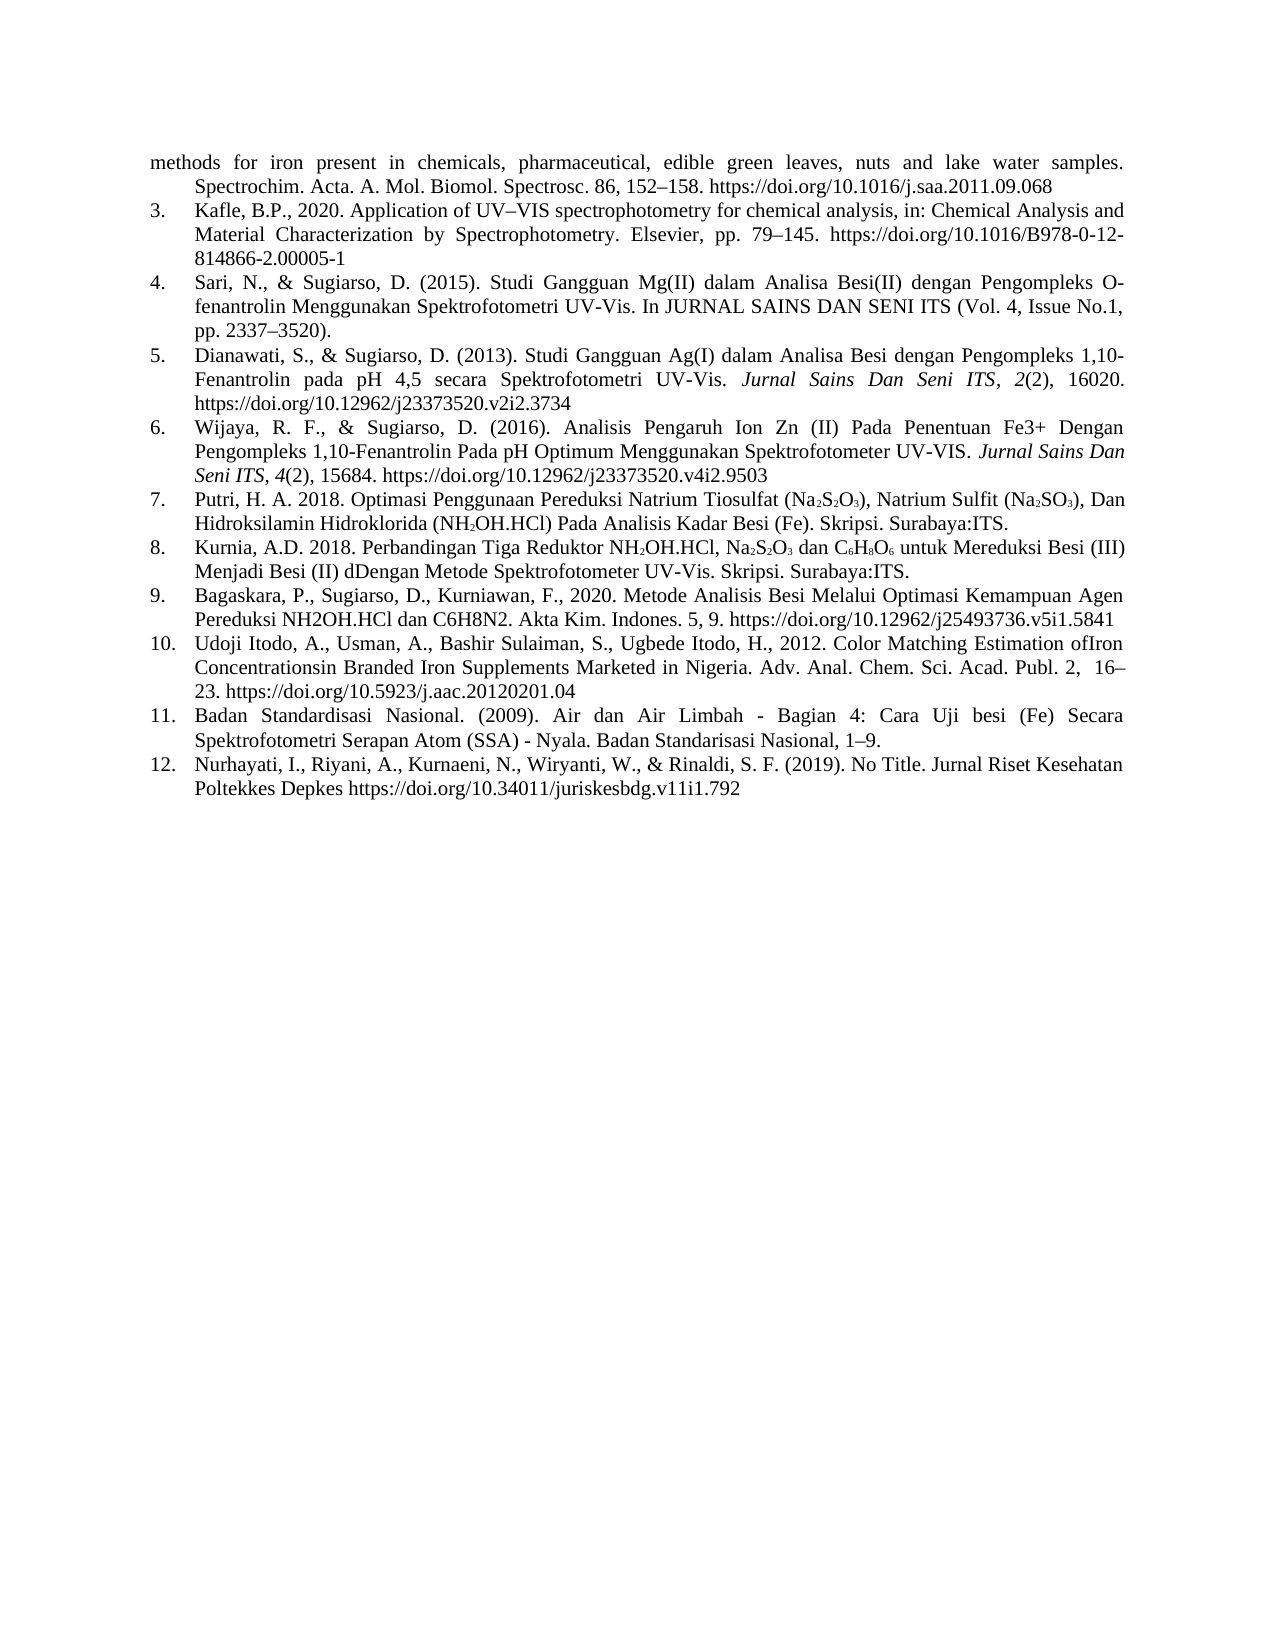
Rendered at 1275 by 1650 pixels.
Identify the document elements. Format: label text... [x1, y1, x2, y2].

list Nurhayati, I., Riyani, A., Kurnaeni, N., Wiryanti, W., & Rinaldi, S. F. (2019). No Title. Jurnal Riset Kesehatan Poltekkes Depkes https://doi.org/10.34011/juriskesbdg.v11i1.792 [150, 752, 1125, 800]
list Kurnia, A.D. 2018. Perbandingan Tiga Reduktor NH2OH.HCl, Na2S2O3 dan C6H8O6 untuk Mereduksi Besi (III) Menjadi Besi (II) dDengan Metode Spektrofotometer UV-Vis. Skripsi. Surabaya:ITS. [150, 535, 1125, 583]
list Dianawati, S., & Sugiarso, D. (2013). Studi Gangguan Ag(I) dalam Analisa Besi dengan Pengompleks 1,10- Fenantrolin pada pH 4,5 secara Spektrofotometri UV-Vis. Jurnal Sains Dan Seni ITS, 2(2), 16020. https://doi.org/10.12962/j23373520.v2i2.3734 [150, 342, 1125, 415]
list Kafle, B.P., 2020. Application of UV–VIS spectrophotometry for chemical analysis, in: Chemical Analysis and Material Characterization by Spectrophotometry. Elsevier, pp. 79–145. https://doi.org/10.1016/B978-0-12- 814866-2.00005-1 [150, 198, 1125, 270]
list Udoji Itodo, A., Usman, A., Bashir Sulaiman, S., Ugbede Itodo, H., 2012. Color Matching Estimation ofIron Concentrationsin Branded Iron Supplements Marketed in Nigeria. Adv. Anal. Chem. Sci. Acad. Publ. 2, 16–23. https://doi.org/10.5923/j.aac.20120201.04 [150, 631, 1125, 703]
list Badan Standardisasi Nasional. (2009). Air dan Air Limbah - Bagian 4: Cara Uji besi (Fe) Secara Spektrofotometri Serapan Atom (SSA) - Nyala. Badan Standarisasi Nasional, 1–9. [150, 703, 1125, 752]
list Sari, N., & Sugiarso, D. (2015). Studi Gangguan Mg(II) dalam Analisa Besi(II) dengan Pengompleks O- fenantrolin Menggunakan Spektrofotometri UV-Vis. In JURNAL SAINS DAN SENI ITS (Vol. 4, Issue No.1, pp. 2337–3520). [150, 270, 1125, 342]
list Wijaya, R. F., & Sugiarso, D. (2016). Analisis Pengaruh Ion Zn (II) Pada Penentuan Fe3+ Dengan Pengompleks 1,10-Fenantrolin Pada pH Optimum Menggunakan Spektrofotometer UV-VIS. Jurnal Sains Dan Seni ITS, 4(2), 15684. https://doi.org/10.12962/j23373520.v4i2.9503 [150, 415, 1125, 487]
text methods for iron present in chemicals, pharmaceutical, edible green leaves, nuts and lake water samples. Spectrochim. Acta. A. Mol. Biomol. Spectrosc. 86, 152–158. https://doi.org/10.1016/j.saa.2011.09.068 [150, 150, 1125, 198]
list Bagaskara, P., Sugiarso, D., Kurniawan, F., 2020. Metode Analisis Besi Melalui Optimasi Kemampuan Agen Pereduksi NH2OH.HCl dan C6H8N2. Akta Kim. Indones. 5, 9. https://doi.org/10.12962/j25493736.v5i1.5841 [150, 583, 1125, 631]
list Putri, H. A. 2018. Optimasi Penggunaan Pereduksi Natrium Tiosulfat (Na2S2O3), Natrium Sulfit (Na2SO3), Dan Hidroksilamin Hidroklorida (NH2OH.HCl) Pada Analisis Kadar Besi (Fe). Skripsi. Surabaya:ITS. [150, 487, 1125, 535]
